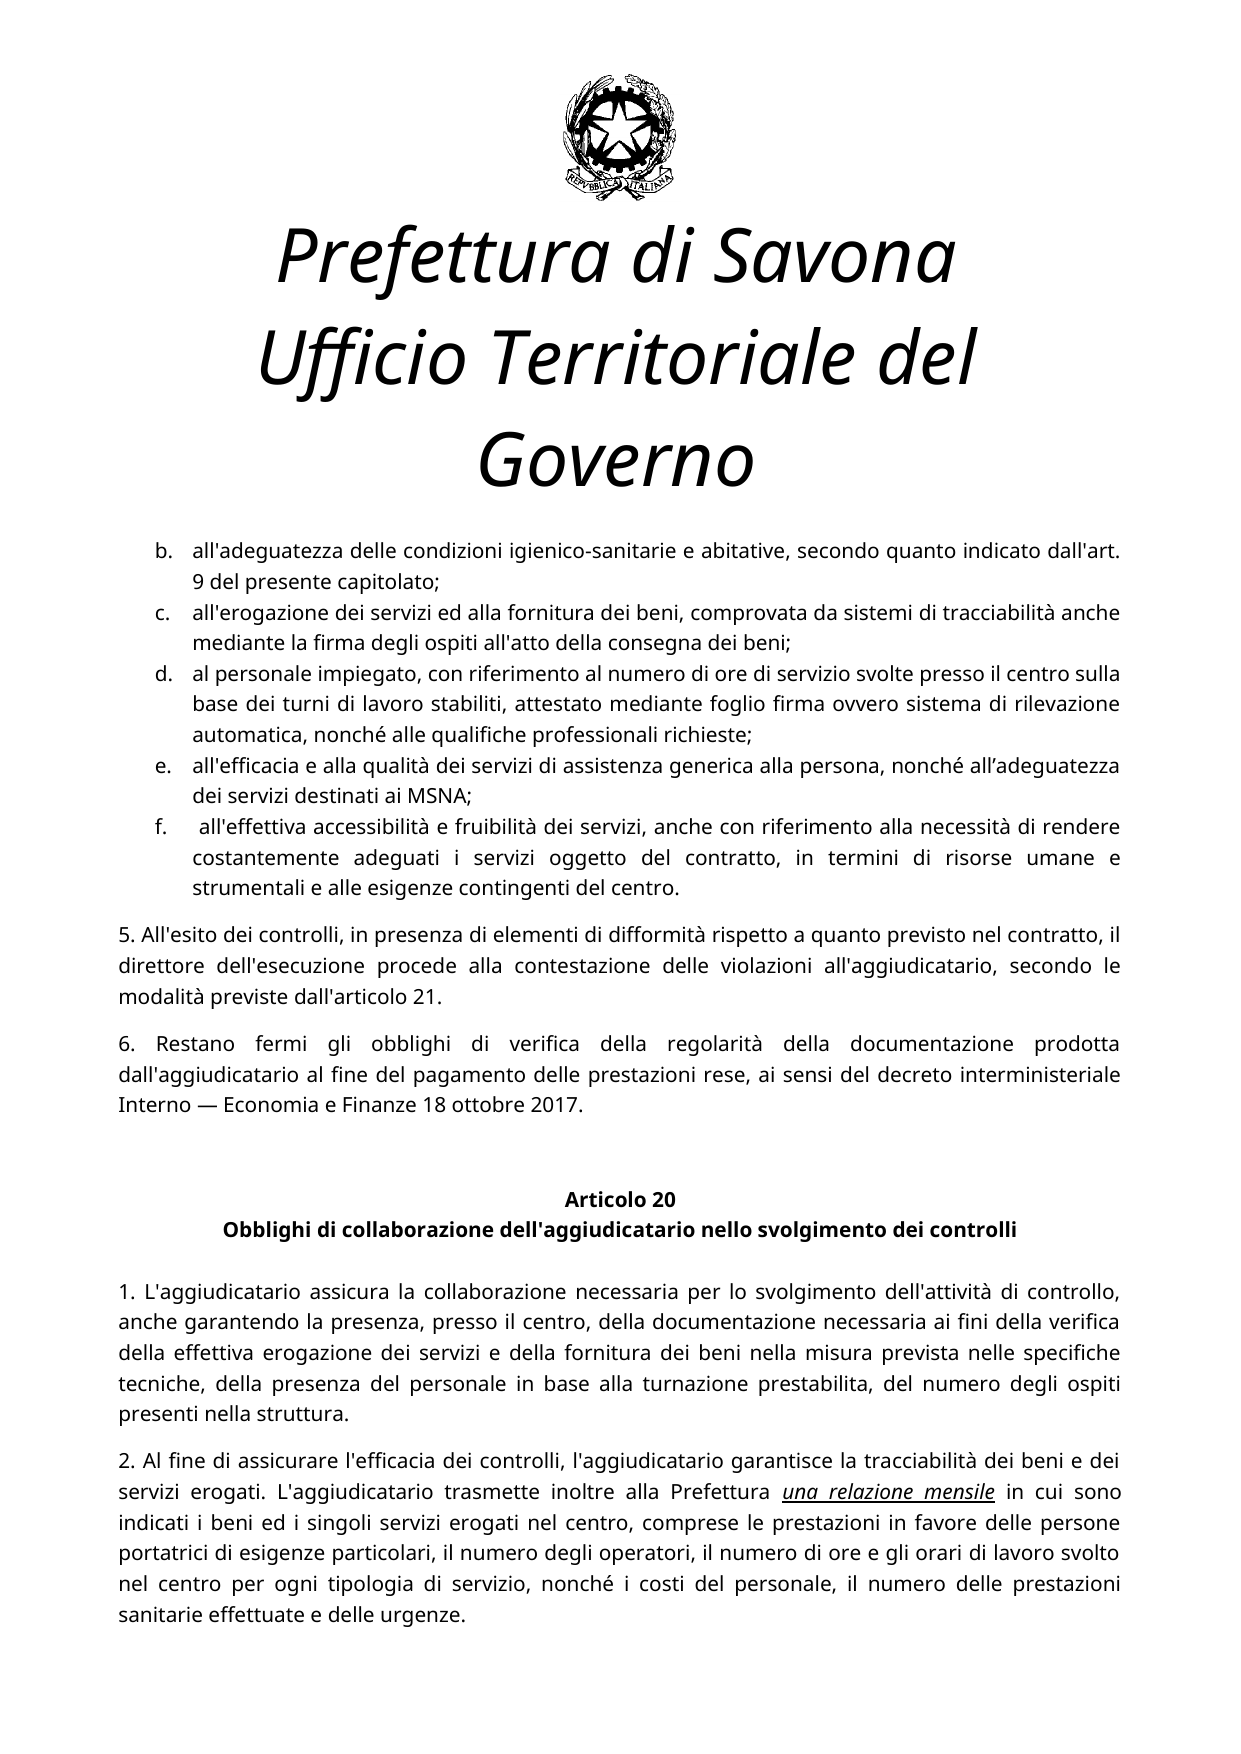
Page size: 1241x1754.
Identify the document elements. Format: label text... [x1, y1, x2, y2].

list all'adeguatezza delle condizioni igienico-sanitarie e abitative, secondo quanto indicato dall'art. 9 del presente capitolato; [154, 536, 1122, 596]
text 2. Al fine di assicurare l'efficacia dei controlli, l'aggiudicatario garantisce la tracciabilità dei beni e dei servizi erogati. L'aggiudicatario trasmette inoltre alla Prefettura una relazione mensile in cui sono indicati i beni ed i singoli servizi erogati nel centro, comprese le prestazioni in favore delle persone portatrici di esigenze particolari, il numero degli operatori, il numero di ore e gli orari di lavoro svolto nel centro per ogni tipologia di servizio, nonché i costi del personale, il numero delle prestazioni sanitarie effettuate e delle urgenze. [118, 1447, 1122, 1628]
picture [559, 73, 682, 202]
list all'effettiva accessibilità e fruibilità dei servizi, anche con riferimento alla necessità di rendere costantemente adeguati i servizi oggetto del contratto, in termini di risorse umane e strumentali e alle esigenze contingenti del centro. [154, 812, 1122, 902]
list al personale impiegato, con riferimento al numero di ore di servizio svolte presso il centro sulla base dei turni di lavoro stabiliti, attestato mediante foglio firma ovvero sistema di rilevazione automatica, nonché alle qualifiche professionali richieste; [154, 659, 1122, 749]
text 6. Restano fermi gli obblighi di verifica della regolarità della documentazione prodotta dall'aggiudicatario al fine del pagamento delle prestazioni rese, ai sensi del decreto interministeriale Interno — Economia e Finanze 18 ottobre 2017. [118, 1029, 1122, 1119]
text Articolo 20 [118, 1185, 1122, 1213]
text 1. L'aggiudicatario assicura la collaborazione necessaria per lo svolgimento dell'attività di controllo, anche garantendo la presenza, presso il centro, della documentazione necessaria ai fini della verifica della effettiva erogazione dei servizi e della fornitura dei beni nella misura prevista nelle specifiche tecniche, della presenza del personale in base alla turnazione prestabilita, del numero degli ospiti presenti nella struttura. [118, 1277, 1122, 1428]
list all'efficacia e alla qualità dei servizi di assistenza generica alla persona, nonché all’adeguatezza dei servizi destinati ai MSNA; [154, 751, 1122, 810]
list all'erogazione dei servizi ed alla fornitura dei beni, comprovata da sistemi di tracciabilità anche mediante la firma degli ospiti all'atto della consegna dei beni; [154, 598, 1122, 657]
text 5. All'esito dei controlli, in presenza di elementi di difformità rispetto a quanto previsto nel contratto, il direttore dell'esecuzione procede alla contestazione delle violazioni all'aggiudicatario, secondo le modalità previste dall'articolo 21. [118, 921, 1122, 1010]
text Obblighi di collaborazione dell'aggiudicatario nello svolgimento dei controlli [118, 1216, 1122, 1244]
